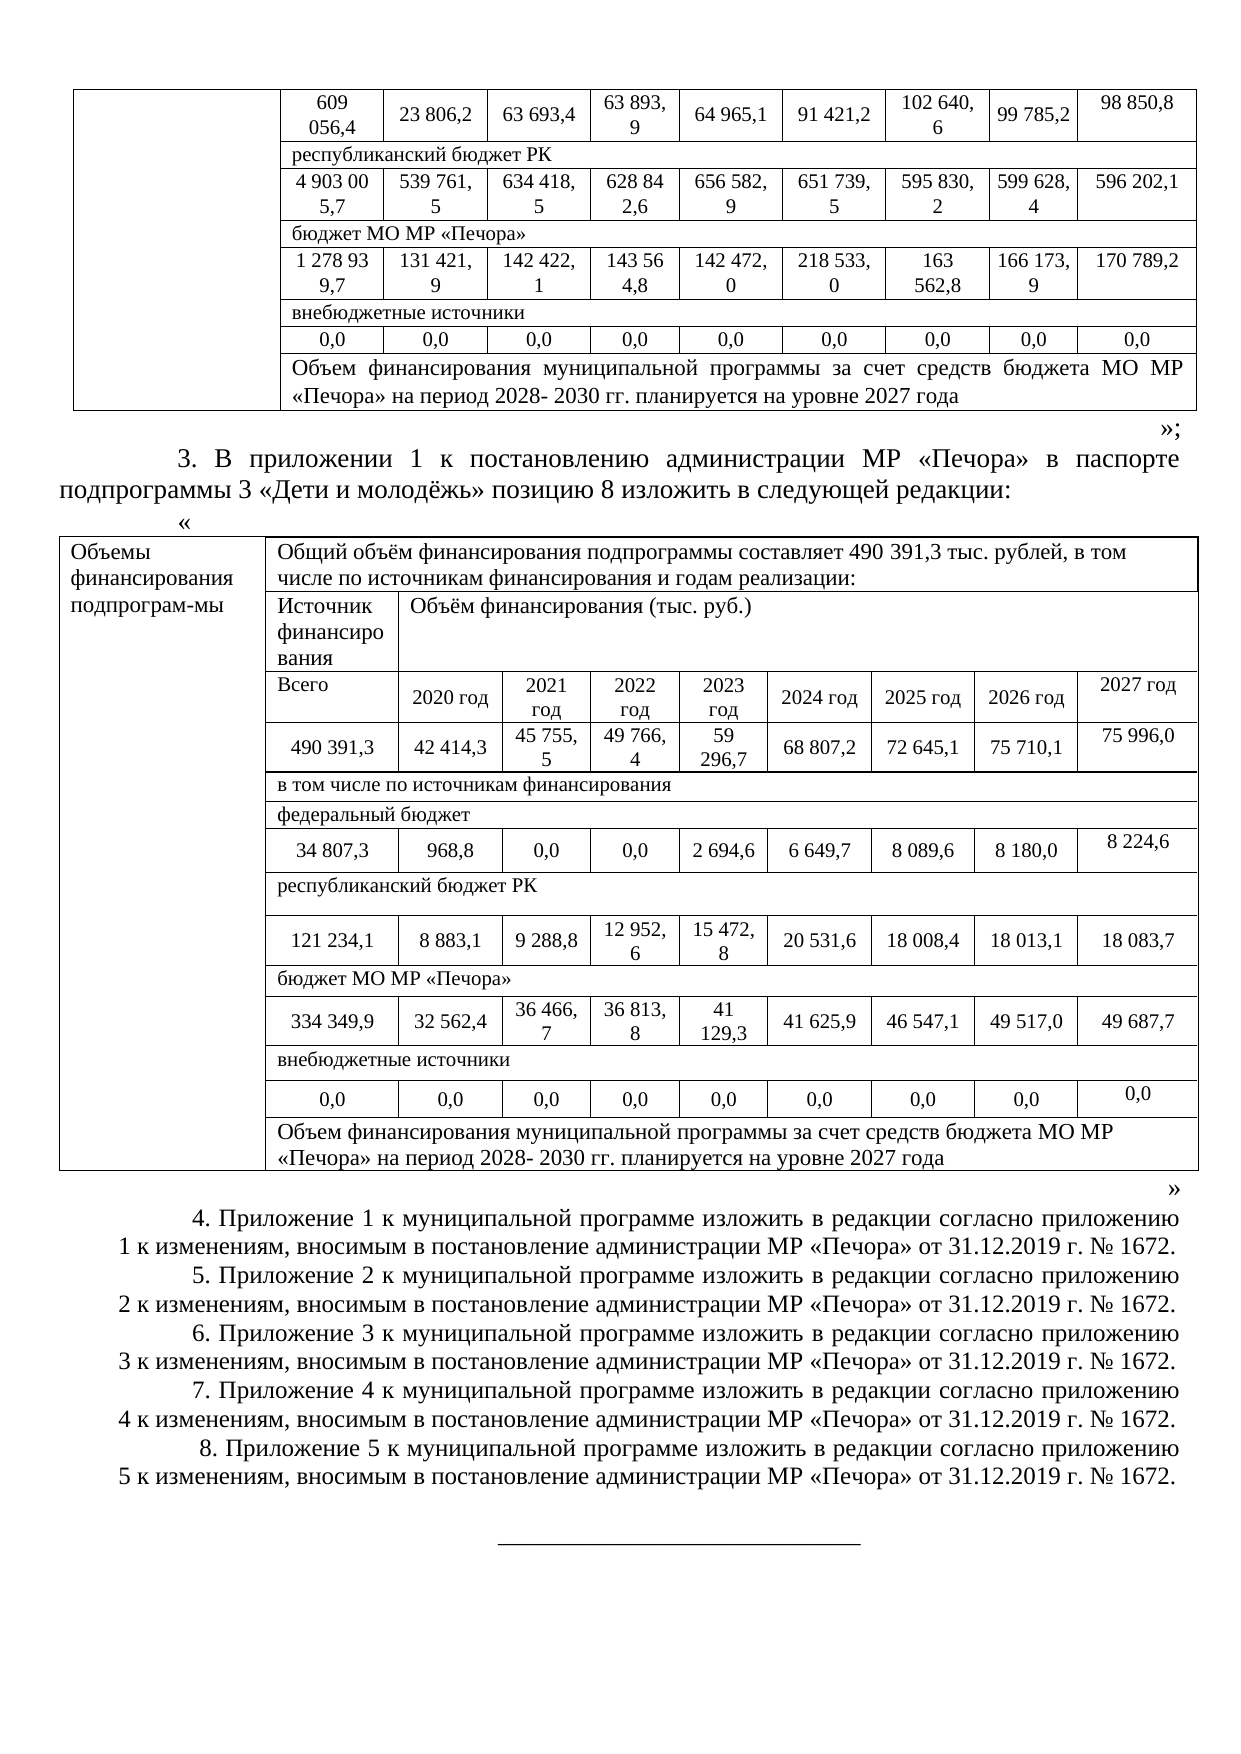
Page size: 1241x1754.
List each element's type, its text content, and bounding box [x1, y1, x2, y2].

table_cell 63 893,9 [591, 90, 679, 141]
table_cell 68 807,2 [768, 723, 871, 771]
table_cell 45 755,5 [503, 723, 590, 771]
table_cell 131 421,9 [384, 248, 487, 299]
table_cell 142 472,0 [680, 248, 782, 299]
table_cell 8 180,0 [975, 829, 1077, 872]
table_cell 0,0 [886, 327, 989, 353]
table_cell 218 533,0 [783, 248, 885, 299]
text 3. В приложении 1 к постановлению администрации МР «Печора» в паспорте подпрограммы 3 «Дети и молодёжь» позицию 8 изложить в следующей редакции: [59, 442, 1181, 505]
table_cell 75 710,1 [975, 723, 1077, 771]
table_cell 0,0 [975, 1081, 1077, 1117]
table_cell 63 693,4 [488, 90, 590, 141]
table_cell 0,0 [591, 1081, 679, 1117]
table_cell 0,0 [872, 1081, 974, 1117]
table_cell 64 965,1 [680, 90, 782, 141]
table_cell Объем финансирования муниципальной программы за счет средств бюджета МО МР «Печора» на период 2028- 2030 гг. планируется на уровне 2027 года [266, 1117, 1198, 1170]
table_cell 36 813,8 [591, 997, 679, 1045]
text » [118, 1171, 1181, 1203]
table_cell 490 391,3 [266, 723, 398, 771]
text »; [44, 411, 1181, 442]
table_cell Источник финансирования [266, 592, 398, 671]
table_cell 2021 год [503, 672, 590, 722]
table_header Объемы финансирования подпрограм-мы [60, 537, 265, 1170]
table_cell 968,8 [399, 829, 502, 872]
table_cell 6 649,7 [768, 829, 871, 872]
table_cell 2023 год [680, 672, 767, 722]
table_cell 334 349,9 [266, 997, 398, 1045]
table_cell 0,0 [384, 327, 487, 353]
table_cell 49 687,7 [1078, 996, 1198, 1045]
table_cell Объем финансирования муниципальной программы за счет средств бюджета МО МР «Печора» на период 2028- 2030 гг. планируется на уровне 2027 года [281, 354, 1196, 410]
table_cell 0,0 [1078, 1080, 1198, 1117]
table_cell 539 761,5 [384, 169, 487, 220]
table_cell 91 421,2 [783, 90, 885, 141]
table_cell 0,0 [1078, 327, 1196, 353]
table_cell 599 628,4 [990, 169, 1077, 220]
table_cell федеральный бюджет [266, 801, 1198, 828]
table_cell 163 562,8 [886, 248, 989, 299]
table_cell 102 640,6 [886, 90, 989, 141]
table_cell бюджет МО МР «Печора» [266, 965, 1198, 996]
table_cell 41 625,9 [768, 997, 871, 1045]
table_cell 170 789,2 [1078, 248, 1196, 299]
table_cell 142 422,1 [488, 248, 590, 299]
table_cell внебюджетные источники [281, 300, 1196, 326]
table_cell 46 547,1 [872, 997, 974, 1045]
table_cell Объём финансирования (тыс. руб.) [399, 592, 1198, 671]
table_cell 2025 год [872, 672, 974, 722]
table_cell 2 694,6 [680, 829, 767, 872]
table_cell 0,0 [768, 1081, 871, 1117]
table_cell 609 056,4 [281, 90, 383, 141]
table_cell 2024 год [768, 672, 871, 722]
table_cell 18 083,7 [1078, 915, 1198, 964]
text 8. Приложение 5 к муниципальной программе изложить в редакции согласно приложению 5 к изменениям, вносимым в постановление администрации МР «Печора» от 31.12.2019 г. № 1672. [118, 1433, 1181, 1490]
text 7. Приложение 4 к муниципальной программе изложить в редакции согласно приложению 4 к изменениям, вносимым в постановление администрации МР «Печора» от 31.12.2019 г. № 1672. [118, 1375, 1181, 1433]
table_cell 32 562,4 [399, 997, 502, 1045]
table_cell 36 466,7 [503, 997, 590, 1045]
table_cell 75 996,0 [1078, 722, 1198, 771]
text _____________________________ [118, 1519, 1181, 1548]
table_cell 651 739,5 [783, 169, 885, 220]
table_cell 8 089,6 [872, 829, 974, 872]
table_cell 0,0 [591, 327, 679, 353]
table_cell 20 531,6 [768, 916, 871, 964]
table_cell республиканский бюджет РК [266, 872, 1198, 915]
table_cell 2026 год [975, 672, 1077, 722]
text 4. Приложение 1 к муниципальной программе изложить в редакции согласно приложению 1 к изменениям, вносимым в постановление администрации МР «Печора» от 31.12.2019 г. № 1672. [118, 1203, 1181, 1260]
table_cell 656 582,9 [680, 169, 782, 220]
table_cell 2020 год [399, 672, 502, 722]
table_cell 12 952,6 [591, 916, 679, 964]
table_cell 18 013,1 [975, 916, 1077, 964]
table_cell 628 842,6 [591, 169, 679, 220]
table_cell 23 806,2 [384, 90, 487, 141]
table_header Общий объём финансирования подпрограммы составляет 490 391,3 тыс. рублей, в том числе по источникам финансирования и годам реализации: [266, 538, 1197, 591]
table_cell 15 472,8 [680, 916, 767, 964]
table_cell 59 296,7 [680, 723, 767, 771]
text 6. Приложение 3 к муниципальной программе изложить в редакции согласно приложению 3 к изменениям, вносимым в постановление администрации МР «Печора» от 31.12.2019 г. № 1672. [118, 1318, 1181, 1375]
table_cell 18 008,4 [872, 916, 974, 964]
table_cell республиканский бюджет РК [281, 142, 1196, 168]
table_cell 0,0 [488, 327, 590, 353]
table_cell 0,0 [503, 829, 590, 872]
table_cell 8 883,1 [399, 916, 502, 964]
table_cell 0,0 [503, 1081, 590, 1117]
table_cell внебюджетные источники [266, 1045, 1198, 1080]
table_cell 596 202,1 [1078, 169, 1196, 220]
table_cell 0,0 [281, 327, 383, 353]
table_cell бюджет МО МР «Печора» [281, 221, 1196, 247]
table_cell 121 234,1 [266, 916, 398, 964]
table_cell 595 830,2 [886, 169, 989, 220]
table_cell 49 766,4 [591, 723, 679, 771]
table_cell 0,0 [399, 1081, 502, 1117]
table_cell 2022 год [591, 672, 679, 722]
text « [118, 505, 1181, 536]
table_cell 34 807,3 [266, 829, 398, 872]
table_cell 41 129,3 [680, 997, 767, 1045]
table_cell 4 903 005,7 [281, 169, 383, 220]
table_cell 49 517,0 [975, 997, 1077, 1045]
table_cell 2027 год [1078, 671, 1198, 722]
table_cell 99 785,2 [990, 90, 1077, 141]
table_cell 0,0 [591, 829, 679, 872]
table_cell 0,0 [680, 1081, 767, 1117]
table_cell 0,0 [783, 327, 885, 353]
table_cell 9 288,8 [503, 916, 590, 964]
table_cell 0,0 [266, 1081, 398, 1117]
table_cell 0,0 [990, 327, 1077, 353]
text 5. Приложение 2 к муниципальной программе изложить в редакции согласно приложению 2 к изменениям, вносимым в постановление администрации МР «Печора» от 31.12.2019 г. № 1672. [118, 1260, 1181, 1318]
table_cell в том числе по источникам финансирования [266, 771, 1198, 801]
table_cell 0,0 [680, 327, 782, 353]
table_cell 8 224,6 [1078, 828, 1198, 872]
table_cell Всего [266, 672, 398, 722]
table_cell 634 418,5 [488, 169, 590, 220]
table_cell 1 278 939,7 [281, 248, 383, 299]
table_cell 98 850,8 [1078, 90, 1196, 141]
table_cell 166 173,9 [990, 248, 1077, 299]
table_cell 72 645,1 [872, 723, 974, 771]
table_cell 143 564,8 [591, 248, 679, 299]
table_cell 42 414,3 [399, 723, 502, 771]
